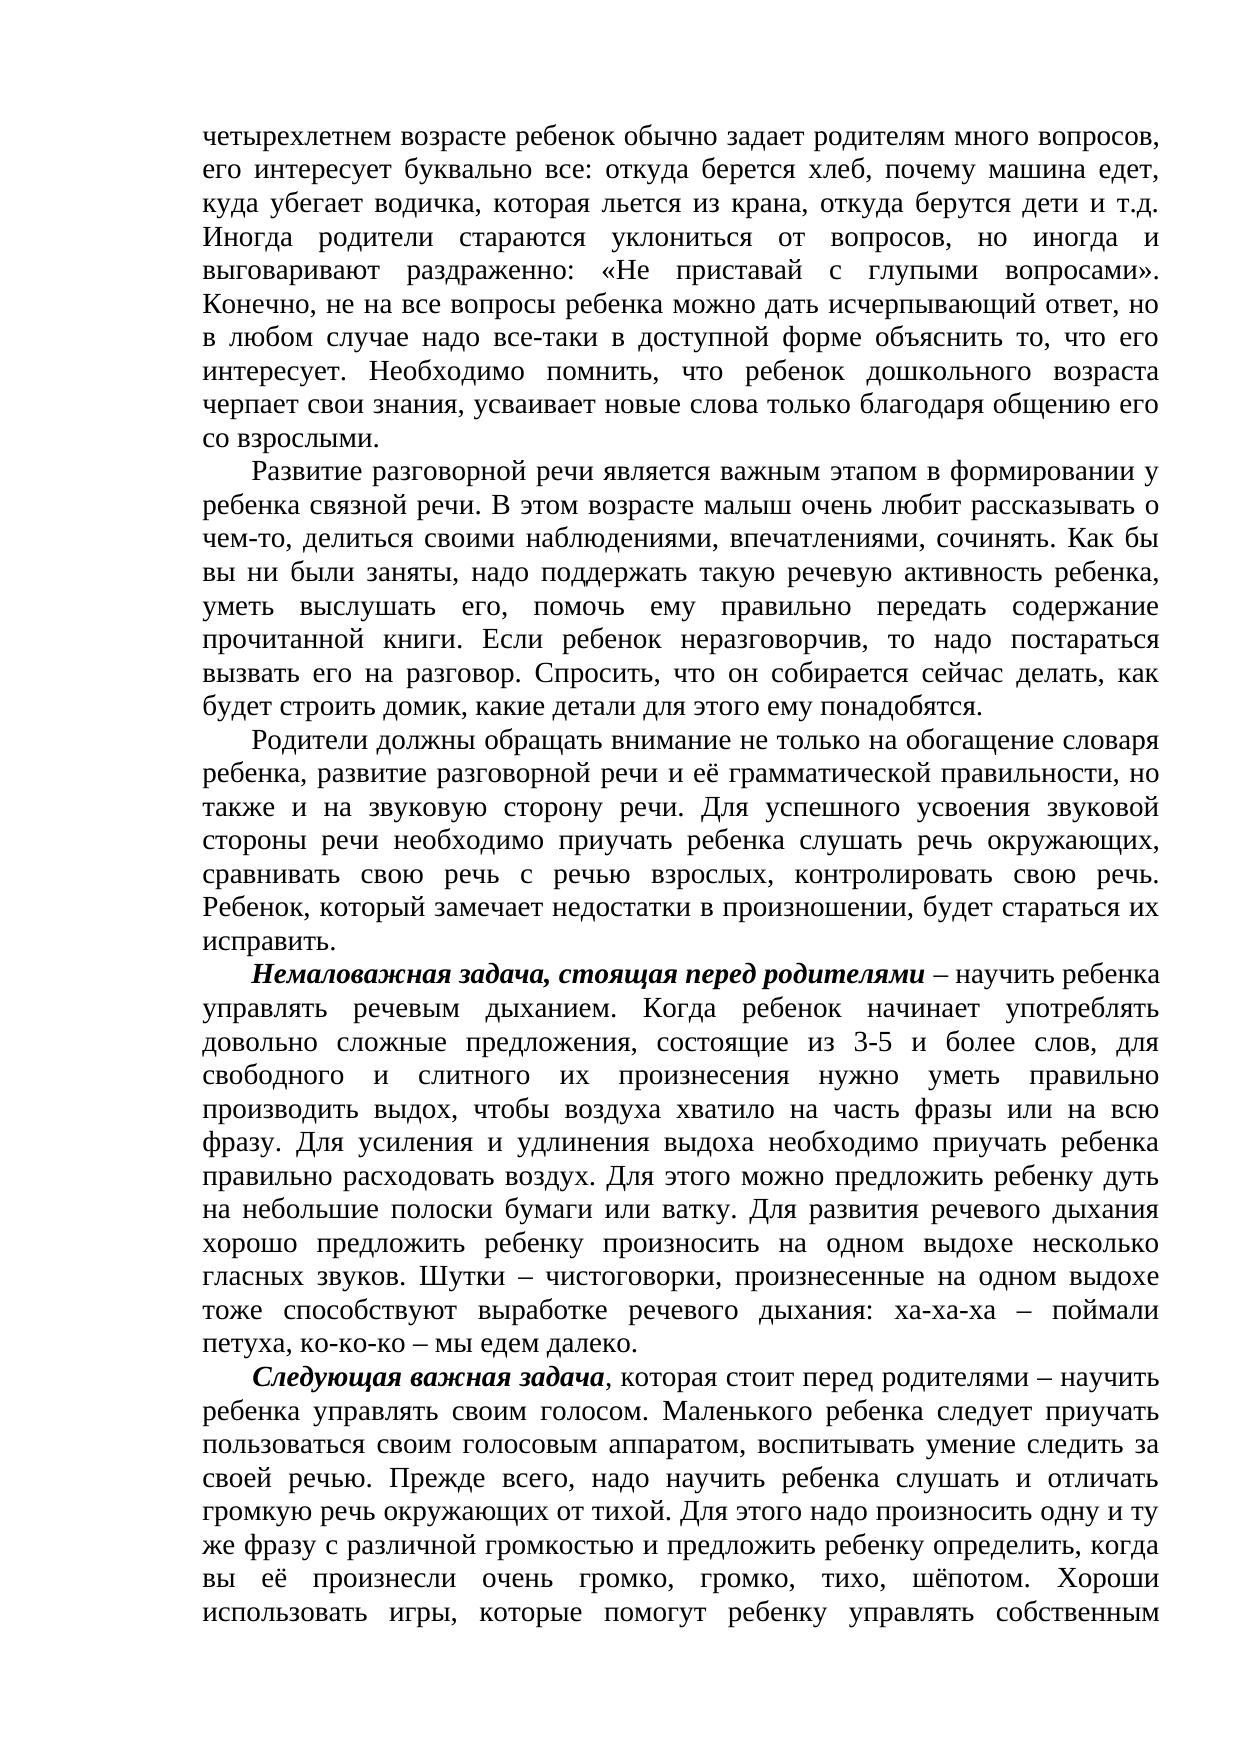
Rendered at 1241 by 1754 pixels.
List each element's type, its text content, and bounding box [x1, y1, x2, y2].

text Развитие разговорной речи является важным этапом в формировании у ребенка связной речи. В этом возрасте малыш очень любит рассказывать о чем-то, делиться своими наблюдениями, впечатлениями, сочинять. Как бы вы ни были заняты, надо поддержать такую речевую активность ребенка, уметь выслушать его, помочь ему правильно передать содержание прочитанной книги. Если ребенок неразговорчив, то надо постараться вызвать его на разговор. Спросить, что он собирается сейчас делать, как будет строить домик, какие детали для этого ему понадобятся. [202, 453, 1160, 722]
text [202, 1359, 1160, 1627]
text Родители должны обращать внимание не только на обогащение словаря ребенка, развитие разговорной речи и её грамматической правильности, но также и на звуковую сторону речи. Для успешного усвоения звуковой стороны речи необходимо приучать ребенка слушать речь окружающих, сравнивать свою речь с речью взрослых, контролировать свою речь. Ребенок, который замечает недостатки в произношении, будет стараться их исправить. [202, 722, 1160, 957]
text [202, 118, 1160, 453]
text Немаловажная задача, стоящая перед родителями – научить ребенка управлять речевым дыханием. Когда ребенок начинает употреблять довольно сложные предложения, состоящие из 3-5 и более слов, для свободного и слитного их произнесения нужно уметь правильно производить выдох, чтобы воздуха хватило на часть фразы или на всю фразу. Для усиления и удлинения выдоха необходимо приучать ребенка правильно расходовать воздух. Для этого можно предложить ребенку дуть на небольшие полоски бумаги или ватку. Для развития речевого дыхания хорошо предложить ребенку произносить на одном выдохе несколько гласных звуков. Шутки – чистоговорки, произнесенные на одном выдохе тоже способствуют выработке речевого дыхания: ха-ха-ха – поймали петуха, ко-ко-ко – мы едем далеко. [202, 957, 1160, 1359]
